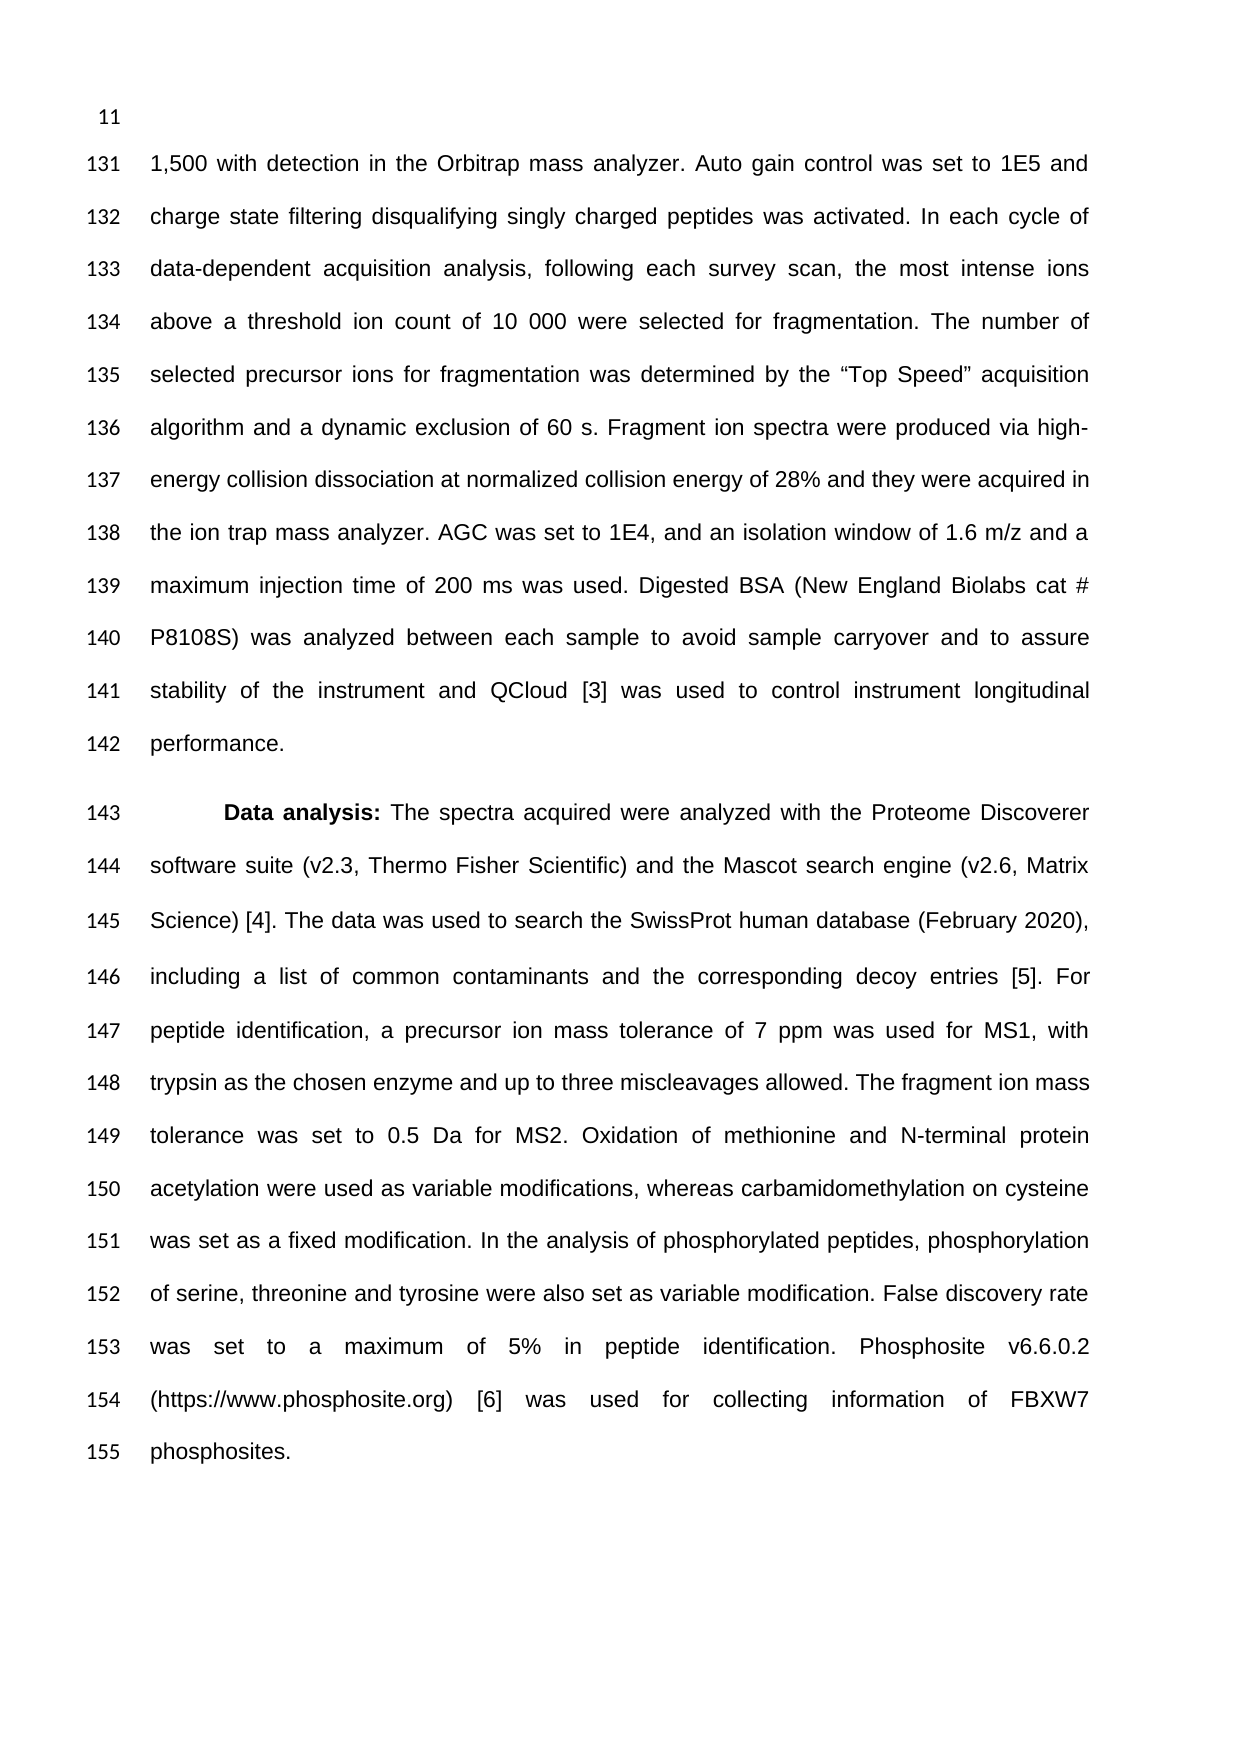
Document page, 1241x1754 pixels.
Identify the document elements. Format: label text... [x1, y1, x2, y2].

text Data analysis: The spectra acquired were analyzed with the Proteome Discoverer software suite (v2.3, Thermo Fisher Scientific) and the Mascot search engine (v2.6, Matrix Science) [4]. The data was used to search the SwissProt human database (February 2020), including a list of common contaminants and the corresponding decoy entries [5]. For peptide identification, a precursor ion mass tolerance of 7 ppm was used for MS1, with trypsin as the chosen enzyme and up to three miscleavages allowed. The fragment ion mass tolerance was set to 0.5 Da for MS2. Oxidation of methionine and N-terminal protein acetylation were used as variable modifications, whereas carbamidomethylation on cysteine was set as a fixed modification. In the analysis of phosphorylated peptides, phosphorylation of serine, threonine and tyrosine were also set as variable modification. False discovery rate was set to a maximum of 5% in peptide identification. Phosphosite v6.6.0.2 (https://www.phosphosite.org) [6] was used for collecting information of FBXW7 phosphosites. [150, 799, 1090, 1465]
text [150, 150, 1090, 756]
